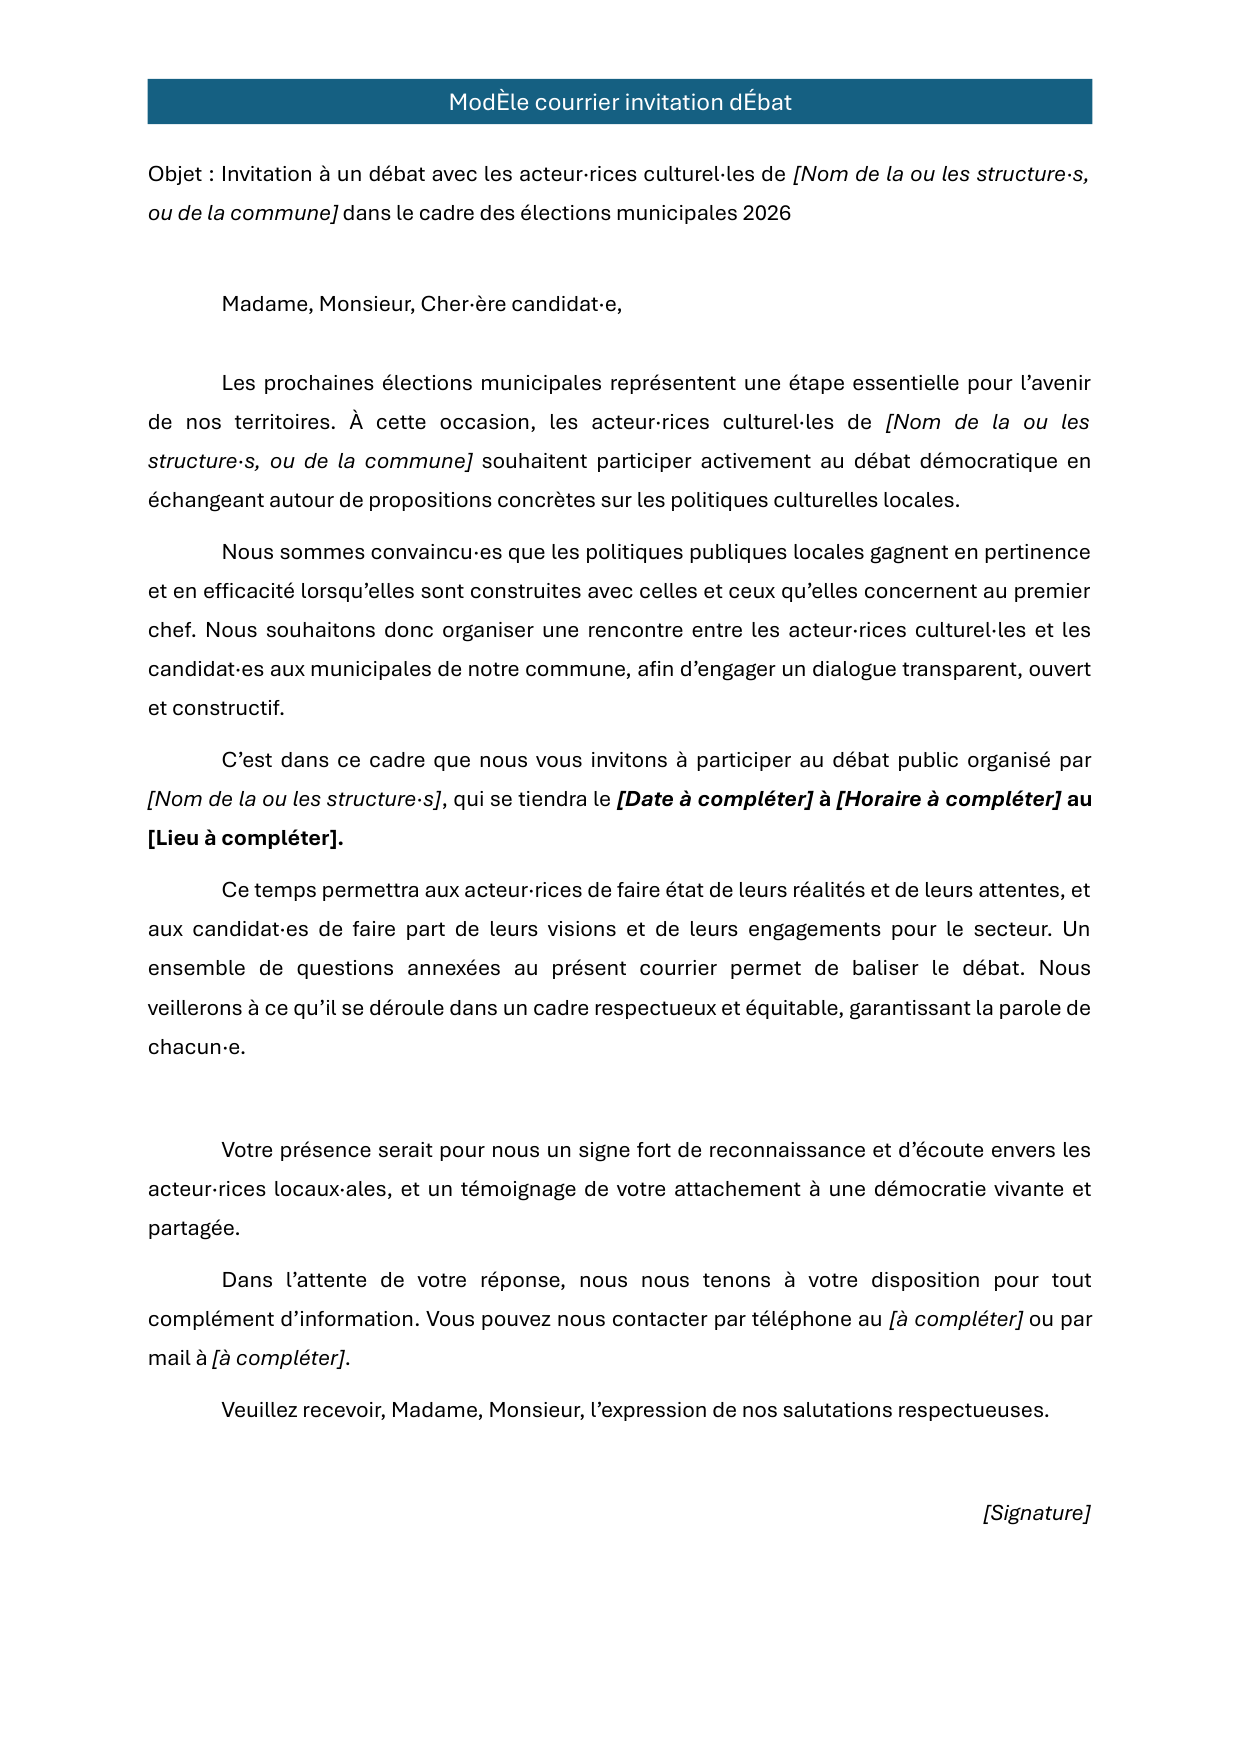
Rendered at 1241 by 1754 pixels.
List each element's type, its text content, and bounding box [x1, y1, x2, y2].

text Objet : Invitation à un débat avec les acteur·rices culturel·les de [Nom de la ou les structure·s, ou de la commune] dans le cadre des élections municipales 2026 [148, 160, 1093, 227]
text [Signature] [148, 1499, 1093, 1527]
text Ce temps permettra aux acteur·rices de faire état de leurs réalités et de leurs attentes, et aux candidat·es de faire part de leurs visions et de leurs engagements pour le secteur. Un ensemble de questions annexées au présent courrier permet de baliser le débat. Nous veillerons à ce qu’il se déroule dans un cadre respectueux et équitable, garantissant la parole de chacun·e. [148, 876, 1093, 1061]
text Veuillez recevoir, Madame, Monsieur, l’expression de nos salutations respectueuses. [148, 1396, 1093, 1424]
text Les prochaines élections municipales représentent une étape essentielle pour l’avenir de nos territoires. À cette occasion, les acteur·rices culturel·les de [Nom de la ou les structure·s, ou de la commune] souhaitent participer activement au débat démocratique en échangeant autour de propositions concrètes sur les politiques culturelles locales. [148, 368, 1093, 514]
text C’est dans ce cadre que nous vous invitons à participer au débat public organisé par [Nom de la ou les structure·s], qui se tiendra le [Date à compléter] à [Horaire à compléter] au [Lieu à compléter]. [148, 746, 1093, 852]
text Votre présence serait pour nous un signe fort de reconnaissance et d’écoute envers les acteur·rices locaux·ales, et un témoignage de votre attachement à une démocratie vivante et partagée. [148, 1136, 1093, 1242]
text Nous sommes convaincu·es que les politiques publiques locales gagnent en pertinence et en efficacité lorsqu’elles sont construites avec celles et ceux qu’elles concernent au premier chef. Nous souhaitons donc organiser une rencontre entre les acteur·rices culturel·les et les candidat·es aux municipales de notre commune, afin d’engager un dialogue transparent, ouvert et constructif. [148, 538, 1093, 722]
text Madame, Monsieur, Cher·ère candidat·e, [148, 290, 1093, 318]
text Dans l’attente de votre réponse, nous nous tenons à votre disposition pour tout complément d’information. Vous pouvez nous contacter par téléphone au [à compléter] ou par mail à [à compléter]. [148, 1266, 1093, 1372]
